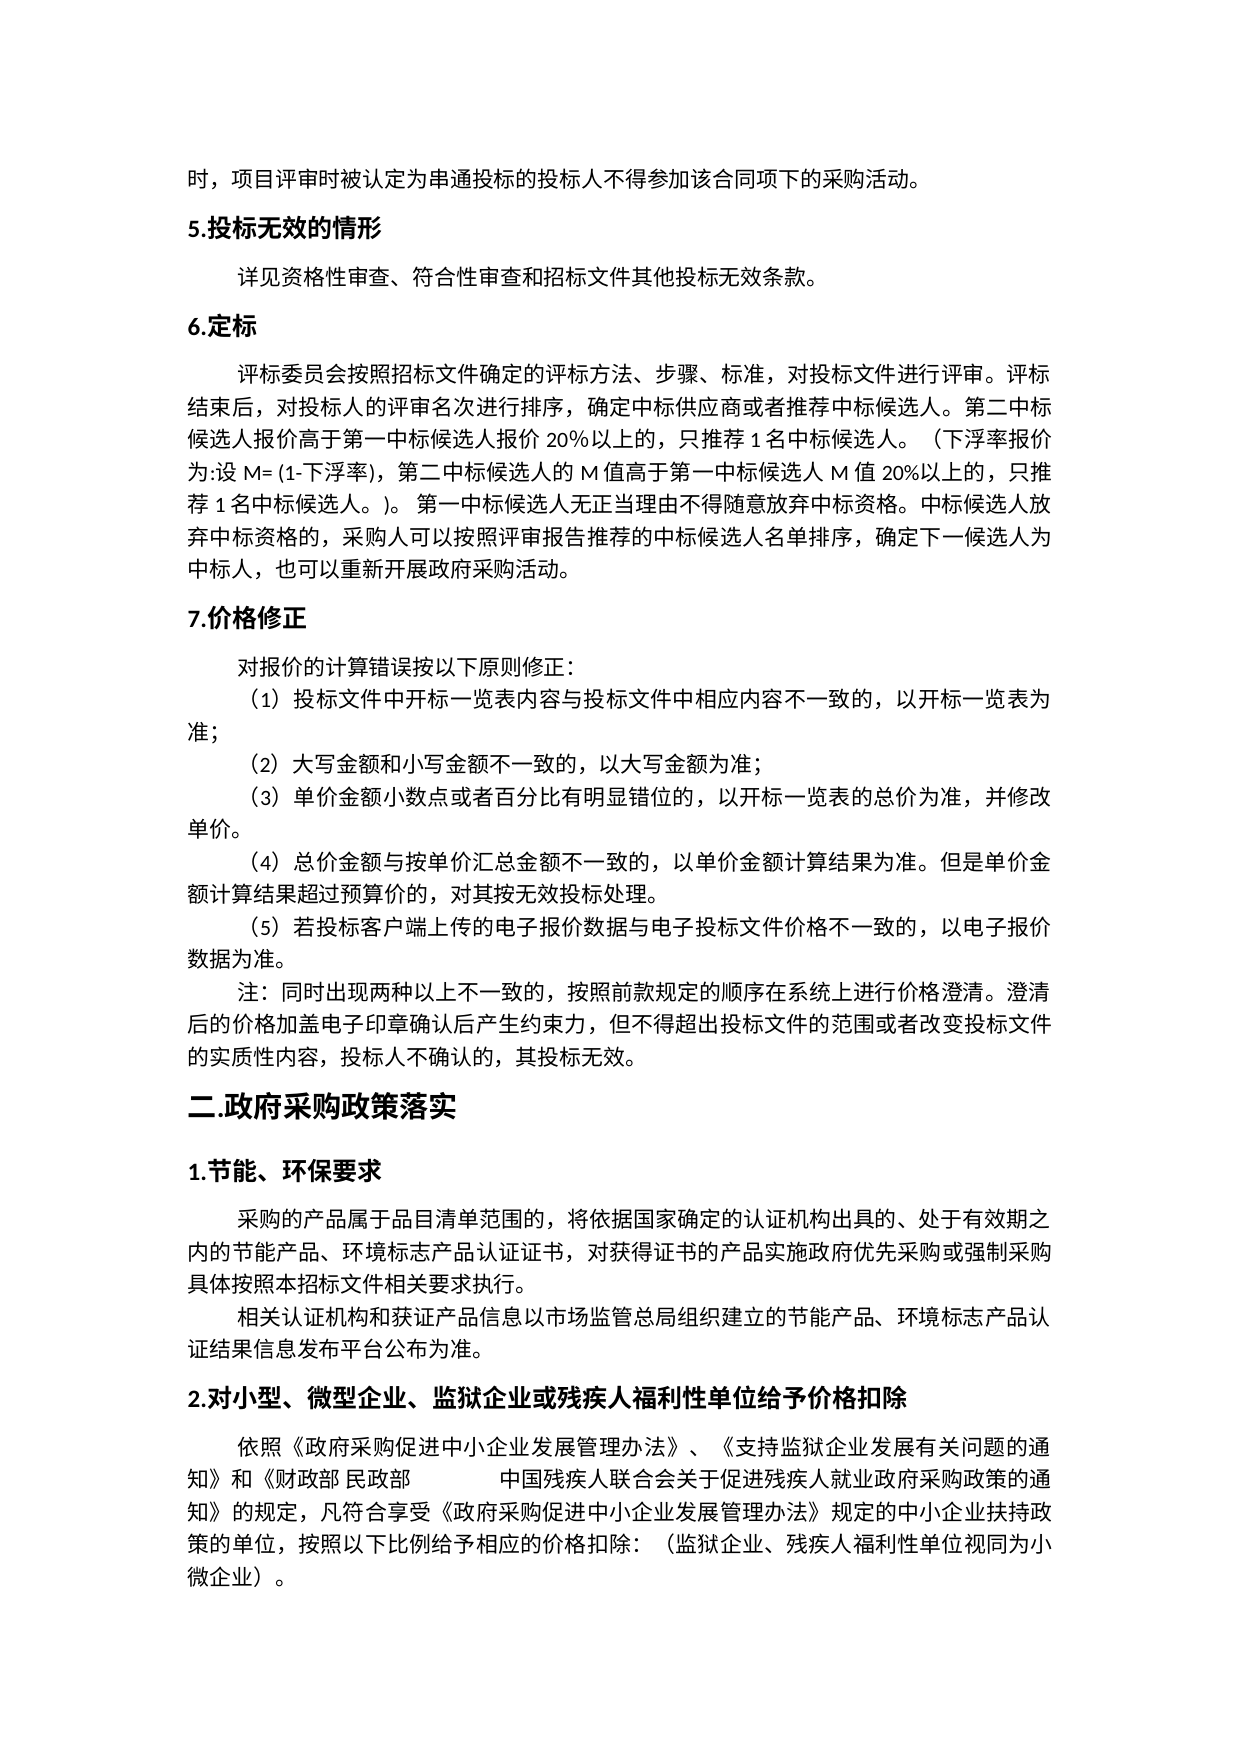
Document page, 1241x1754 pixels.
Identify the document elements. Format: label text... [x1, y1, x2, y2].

text （5）若投标客户端上传的电子报价数据与电子投标文件价格不一致的，以电子报价数据为准。 [187, 909, 1053, 974]
text 评标委员会按照招标文件确定的评标方法、步骤、标准，对投标文件进行评审。评标结束后，对投标人的评审名次进行排序，确定中标供应商或者推荐中标候选人。第二中标候选人报价高于第一中标候选人报价20％以上的，只推荐1名中标候选人。（下浮率报价为:设 M= (1-下浮率)，第二中标候选人的 M值高于第一中标候选人 M 值 20%以上的，只推荐 1名中标候选人。)。 第一中标候选人无正当理由不得随意放弃中标资格。中标候选人放弃中标资格的，采购人可以按照评审报告推荐的中标候选人名单排序，确定下一候选人为中标人，也可以重新开展政府采购活动。 [187, 357, 1053, 584]
text 详见资格性审查、符合性审查和招标文件其他投标无效条款。 [187, 259, 1053, 292]
text 5.投标无效的情形 [187, 194, 1053, 259]
text 1.节能、环保要求 [187, 1137, 1053, 1202]
text 对报价的计算错误按以下原则修正： [187, 649, 1053, 682]
text 依照《政府采购促进中小企业发展管理办法》、《支持监狱企业发展有关问题的通知》和《财政部 民政部 中国残疾人联合会关于促进残疾人就业政府采购政策的通知》的规定，凡符合享受《政府采购促进中小企业发展管理办法》规定的中小企业扶持政策的单位，按照以下比例给予相应的价格扣除：（监狱企业、残疾人福利性单位视同为小、微企业）。 [187, 1429, 1053, 1592]
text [187, 162, 1053, 194]
text 相关认证机构和获证产品信息以市场监管总局组织建立的节能产品、环境标志产品认证结果信息发布平台公布为准。 [187, 1299, 1053, 1364]
text （1）投标文件中开标一览表内容与投标文件中相应内容不一致的，以开标一览表为准； [187, 682, 1053, 747]
text 采购的产品属于品目清单范围的，将依据国家确定的认证机构出具的、处于有效期之内的节能产品、环境标志产品认证证书，对获得证书的产品实施政府优先采购或强制采购，具体按照本招标文件相关要求执行。 [187, 1202, 1053, 1299]
text 二.政府采购政策落实 [187, 1072, 1053, 1137]
text 6.定标 [187, 292, 1053, 357]
text 2.对小型、微型企业、监狱企业或残疾人福利性单位给予价格扣除 [187, 1364, 1053, 1429]
text 7.价格修正 [187, 584, 1053, 649]
text （4）总价金额与按单价汇总金额不一致的，以单价金额计算结果为准。但是单价金额计算结果超过预算价的，对其按无效投标处理。 [187, 844, 1053, 909]
text （3）单价金额小数点或者百分比有明显错位的，以开标一览表的总价为准，并修改单价。 [187, 779, 1053, 844]
text （2）大写金额和小写金额不一致的，以大写金额为准； [187, 747, 1053, 779]
text 注：同时出现两种以上不一致的，按照前款规定的顺序在系统上进行价格澄清。澄清后的价格加盖电子印章确认后产生约束力，但不得超出投标文件的范围或者改变投标文件的实质性内容，投标人不确认的，其投标无效。 [187, 974, 1053, 1072]
